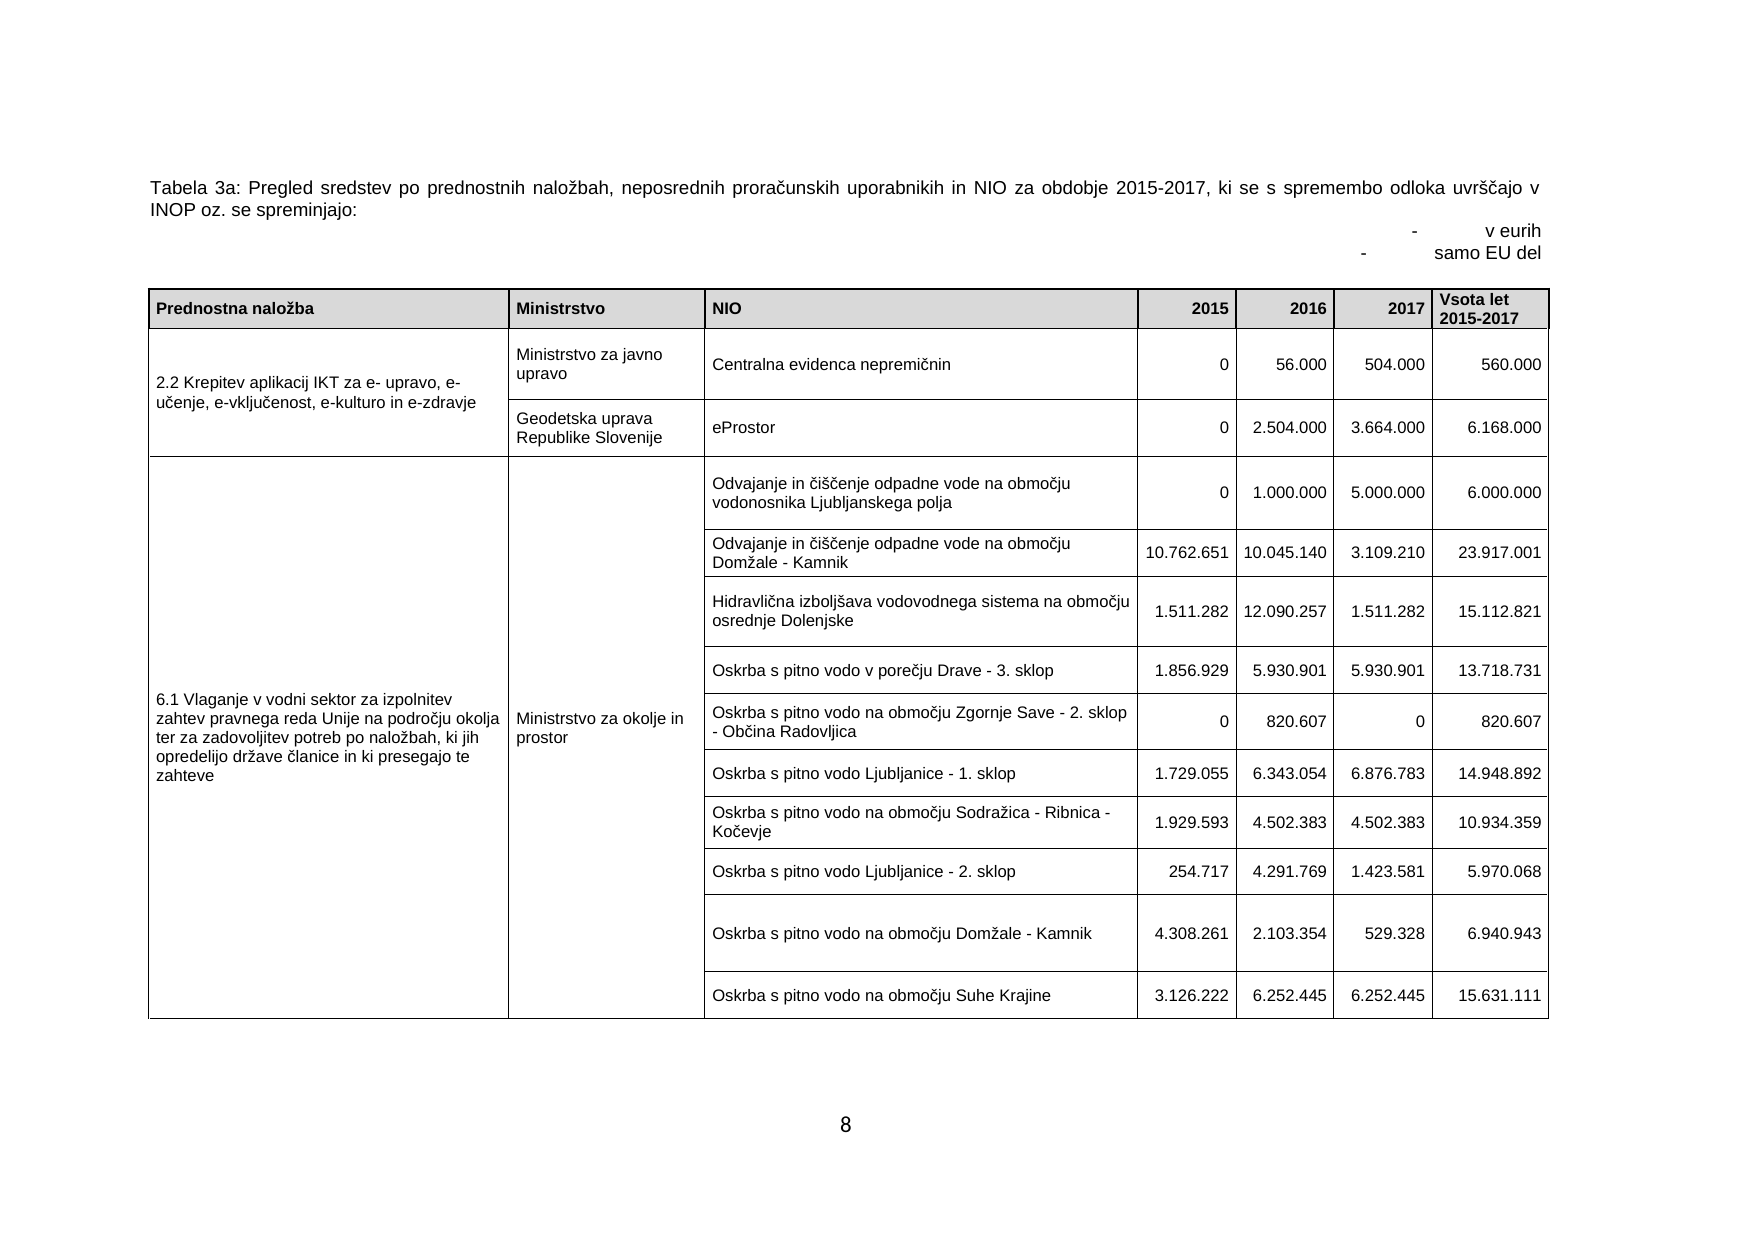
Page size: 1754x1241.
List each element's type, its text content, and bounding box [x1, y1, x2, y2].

table_cell 0 [1334, 694, 1432, 749]
table_cell 1.511.282 [1334, 577, 1432, 646]
table_cell 2.103.354 [1237, 895, 1333, 971]
table_cell 5.970.068 [1433, 848, 1548, 894]
table_cell 12.090.257 [1237, 577, 1333, 646]
table_cell 1.000.000 [1237, 457, 1333, 529]
table_cell 0 [1138, 457, 1236, 529]
table_cell 5.930.901 [1237, 647, 1333, 693]
table_cell 0 [1138, 694, 1236, 749]
table_cell Oskrba s pitno vodo v porečju Drave - 3. sklop [705, 647, 1137, 693]
table_cell 6.252.445 [1237, 972, 1333, 1018]
table_cell 820.607 [1237, 694, 1333, 749]
table_cell Oskrba s pitno vodo na območju Sodražica - Ribnica - Kočevje [705, 797, 1137, 847]
table_cell 6.876.783 [1334, 750, 1432, 796]
table_cell 10.934.359 [1433, 796, 1548, 847]
table_cell 2.504.000 [1237, 400, 1333, 456]
table_cell 15.112.821 [1433, 576, 1548, 646]
table_cell 6.1 Vlaganje v vodni sektor za izpolnitev zahtev pravnega reda Unije na področju okolja ter za zadovoljitev potreb po naložbah, ki jih opredelijo države članice in ki presegajo te zahteve [149, 456, 508, 1018]
table_cell Oskrba s pitno vodo Ljubljanice - 1. sklop [705, 750, 1137, 796]
table_cell Ministrstvo za javno upravo [509, 329, 704, 399]
table_cell 1.929.593 [1138, 797, 1236, 847]
table_cell eProstor [705, 400, 1137, 456]
table_cell 15.631.111 [1433, 971, 1548, 1018]
table_cell 6.168.000 [1433, 399, 1548, 456]
table_cell 1.729.055 [1138, 750, 1236, 796]
table_cell Oskrba s pitno vodo na območju Zgornje Save - 2. sklop - Občina Radovljica [705, 694, 1137, 749]
table_cell 5.000.000 [1334, 457, 1432, 529]
table_cell Oskrba s pitno vodo na območju Suhe Krajine [705, 972, 1137, 1018]
table_cell 6.343.054 [1237, 750, 1333, 796]
table_cell 3.109.210 [1334, 530, 1432, 576]
table_cell 4.308.261 [1138, 895, 1236, 971]
table_cell 0 [1138, 400, 1236, 456]
table_cell 4.502.383 [1237, 797, 1333, 847]
table_header 2016 [1237, 290, 1333, 328]
table_cell 254.717 [1138, 849, 1236, 894]
table_cell 23.917.001 [1433, 529, 1548, 576]
table_cell 1.856.929 [1138, 647, 1236, 693]
table_cell 10.762.651 [1138, 530, 1236, 576]
table_cell 3.126.222 [1138, 972, 1236, 1018]
table_cell Centralna evidenca nepremičnin [705, 329, 1137, 399]
table_cell 13.718.731 [1433, 646, 1548, 693]
table_cell Hidravlična izboljšava vodovodnega sistema na območju osrednje Dolenjske [705, 577, 1137, 646]
table_cell Geodetska uprava Republike Slovenije [509, 400, 704, 456]
table_header Prednostna naložba [150, 290, 508, 328]
table_cell 1.423.581 [1334, 849, 1432, 894]
text Tabela 3a: Pregled sredstev po prednostnih naložbah, neposrednih proračunskih uporabnikih in NIO za obdobje 2015-2017, ki se s spremembo odloka uvrščajo v INOP oz. se spreminjajo: [150, 177, 1541, 220]
table_cell 0 [1138, 329, 1236, 399]
table_cell Odvajanje in čiščenje odpadne vode na območju Domžale - Kamnik [705, 530, 1137, 576]
table_cell 1.511.282 [1138, 577, 1236, 646]
table_cell 6.940.943 [1433, 894, 1548, 971]
table_cell Odvajanje in čiščenje odpadne vode na območju vodonosnika Ljubljanskega polja [705, 457, 1137, 529]
table_cell 6.252.445 [1334, 972, 1432, 1018]
table_header Vsota let 2015-2017 [1433, 290, 1548, 328]
table_cell Ministrstvo za okolje in prostor [509, 457, 704, 1018]
table_cell Oskrba s pitno vodo na območju Domžale - Kamnik [705, 895, 1137, 971]
table_cell 56.000 [1237, 329, 1333, 399]
table_cell 5.930.901 [1334, 647, 1432, 693]
table_cell 4.502.383 [1334, 797, 1432, 847]
table_header 2017 [1335, 290, 1431, 328]
table_cell Oskrba s pitno vodo Ljubljanice - 2. sklop [705, 849, 1137, 894]
table_cell 3.664.000 [1334, 400, 1432, 456]
table_cell 529.328 [1334, 895, 1432, 971]
table_header NIO [706, 290, 1137, 328]
table_header 2015 [1139, 290, 1235, 328]
table_cell 14.948.892 [1433, 749, 1548, 796]
table_cell 820.607 [1433, 693, 1548, 749]
table_cell 2.2 Krepitev aplikacij IKT za e- upravo, e-učenje, e-vključenost, e-kulturo in e-zdravje [149, 329, 508, 456]
table_cell 10.045.140 [1237, 530, 1333, 576]
table_header Ministrstvo [510, 290, 704, 328]
text - samo EU del [150, 242, 1541, 263]
text - v eurih [150, 220, 1541, 242]
table_cell 504.000 [1334, 329, 1432, 399]
table_cell 560.000 [1433, 328, 1548, 399]
table_cell 4.291.769 [1237, 849, 1333, 894]
table_cell 6.000.000 [1433, 456, 1548, 529]
